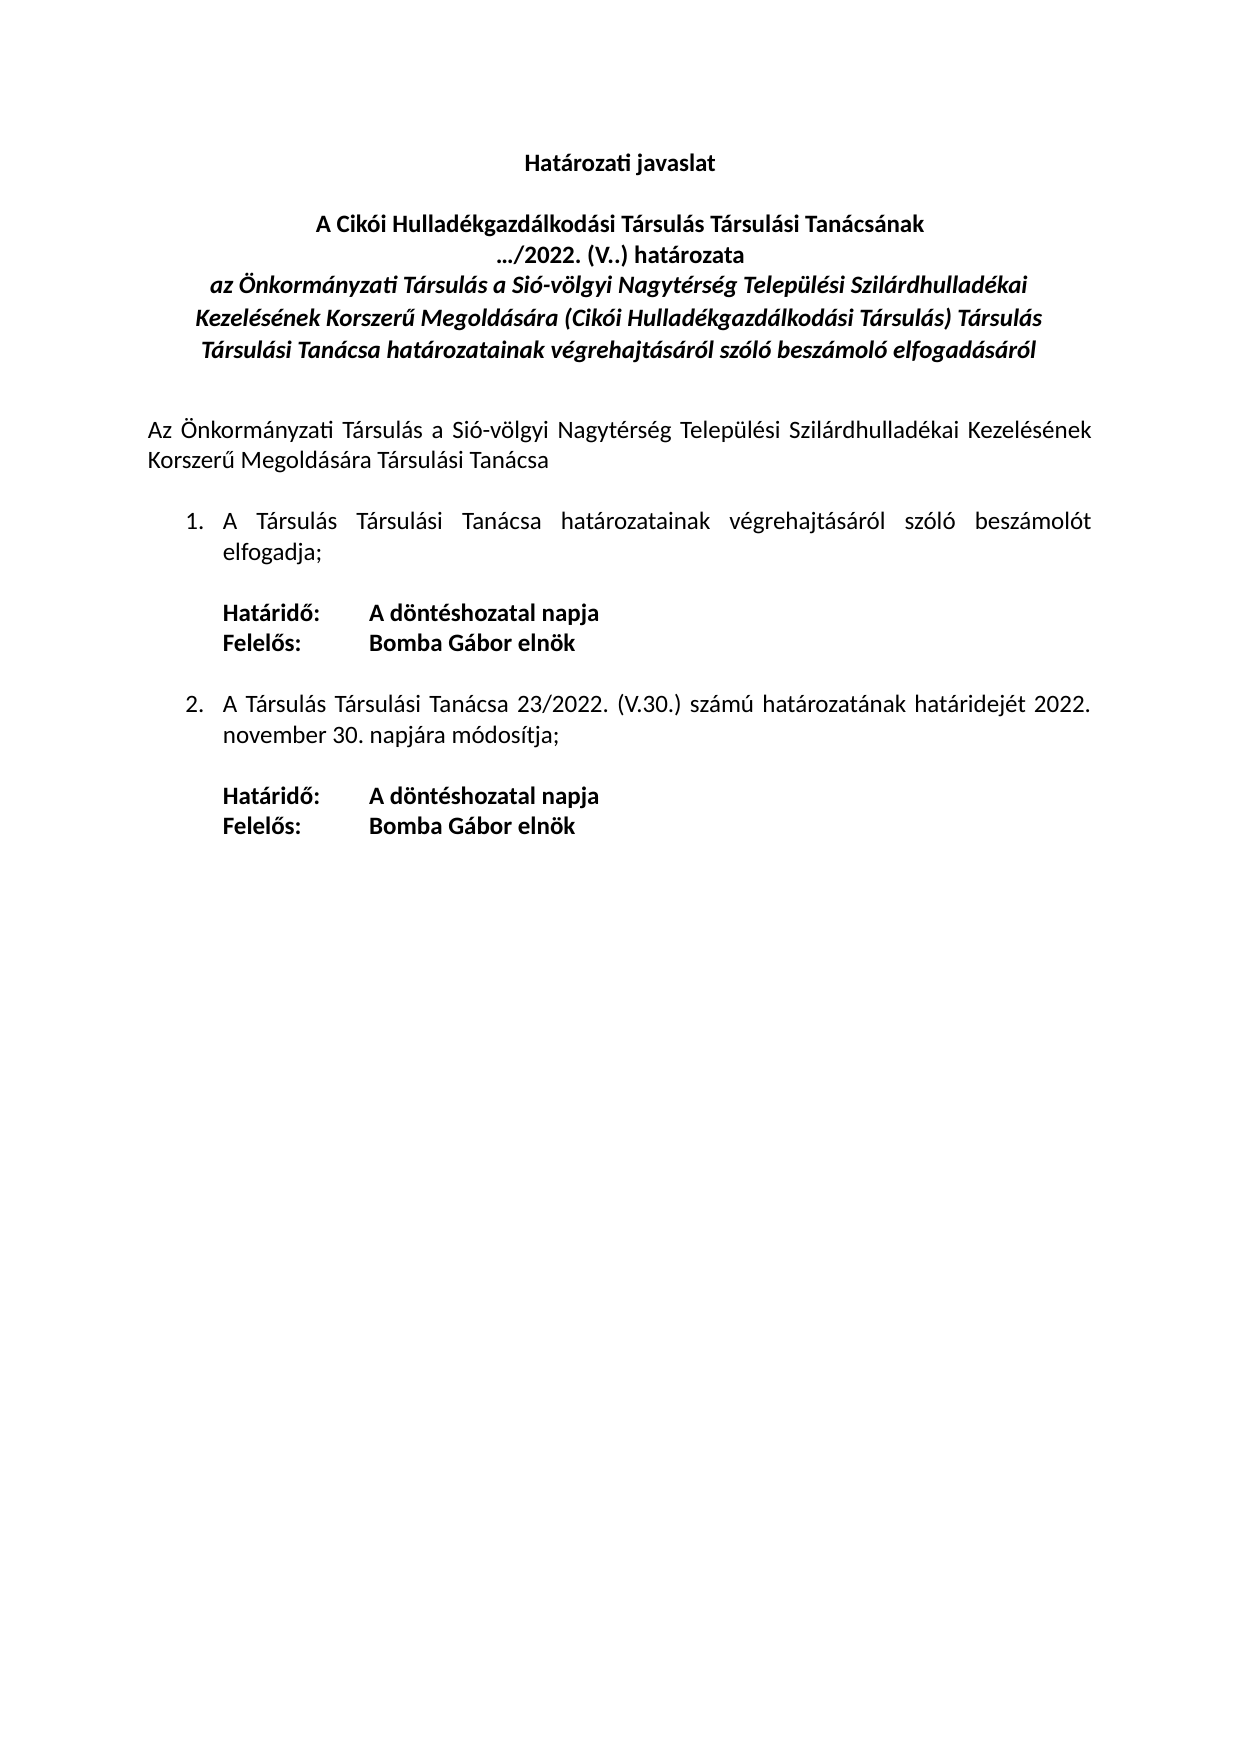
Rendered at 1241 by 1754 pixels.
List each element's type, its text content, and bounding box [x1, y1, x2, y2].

text Határozati javaslat [148, 148, 1093, 178]
text Határidő: A döntéshozatal napja [223, 597, 1093, 627]
text A Cikói Hulladékgazdálkodási Társulás Társulási Tanácsának [148, 209, 1093, 239]
text …/2022. (V..) határozata [148, 239, 1093, 270]
text Felelős: Bomba Gábor elnök [223, 811, 1093, 841]
text Felelős: Bomba Gábor elnök [223, 627, 1093, 658]
text az Önkormányzati Társulás a Sió-völgyi Nagytérség Települési Szilárdhulladékai Kezelésének Korszerű Megoldására (Cikói Hulladékgazdálkodási Társulás) Társulás Társulási Tanácsa határozatainak végrehajtásáról szóló beszámoló elfogadásáról [148, 270, 1093, 365]
text Az Önkormányzati Társulás a Sió-völgyi Nagytérség Települési Szilárdhulladékai Kezelésének Korszerű Megoldására Társulási Tanácsa [148, 414, 1093, 475]
list A Társulás Társulási Tanácsa határozatainak végrehajtásáról szóló beszámolót elfogadja; [185, 505, 1093, 566]
list A Társulás Társulási Tanácsa 23/2022. (V.30.) számú határozatának határidejét 2022. november 30. napjára módosítja; [185, 688, 1093, 749]
text Határidő: A döntéshozatal napja [223, 780, 1093, 811]
